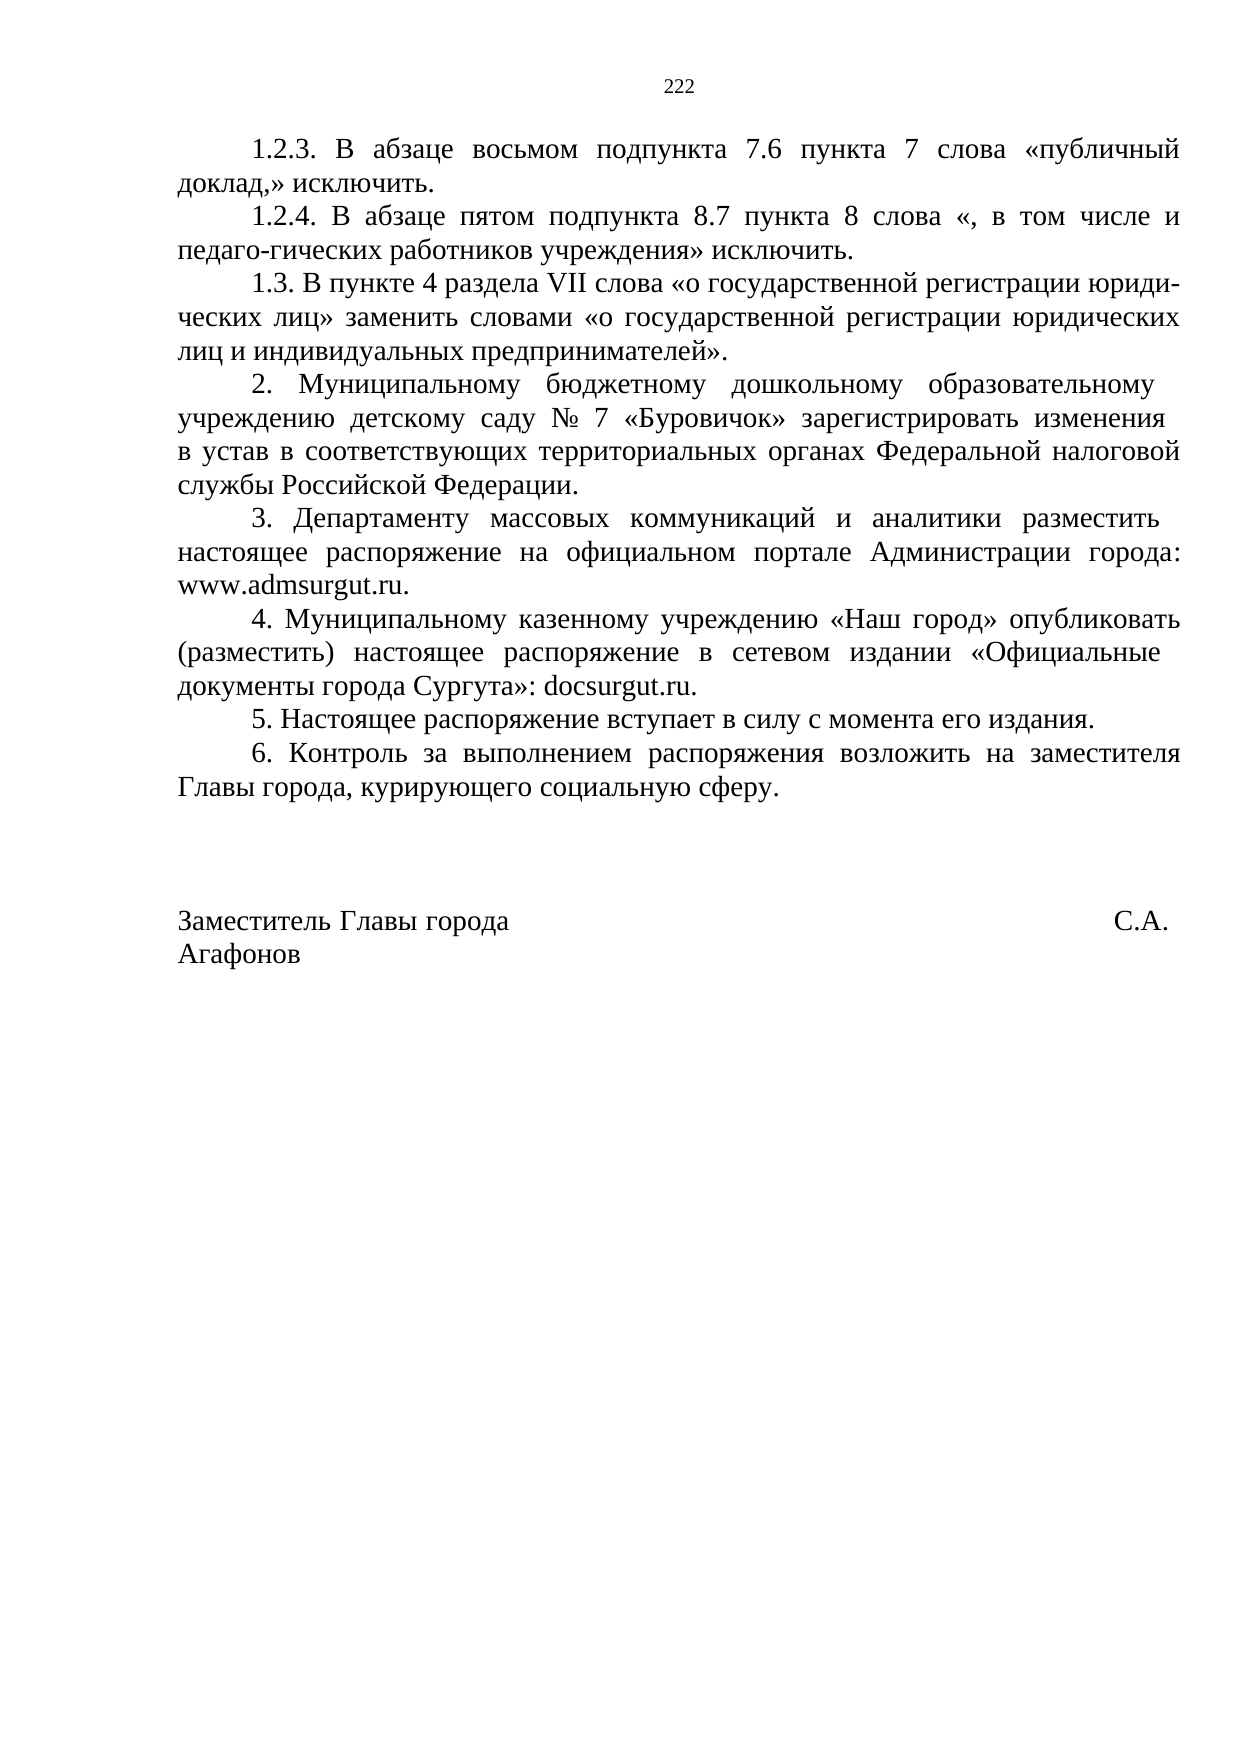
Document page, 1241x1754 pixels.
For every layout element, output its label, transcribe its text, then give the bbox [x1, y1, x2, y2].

text 6. Контроль за выполнением распоряжения возложить на заместителя Главы города, курирующего социальную сферу. [177, 735, 1181, 802]
text 4. Муниципальному казенному учреждению «Наш город» опубликовать (разместить) настоящее распоряжение в сетевом издании «Официальные документы города Сургута»: docsurgut.ru. [177, 601, 1181, 702]
text 1.3. В пункте 4 раздела VII слова «о государственной регистрации юриди-ческих лиц» заменить словами «о государственной регистрации юридических лиц и индивидуальных предпринимателей». [177, 266, 1181, 366]
text 1.2.3. В абзаце восьмом подпункта 7.6 пункта 7 слова «публичный доклад,» исключить. [177, 131, 1181, 198]
text Заместитель Главы города С.А. Агафонов [177, 903, 1171, 970]
text 2. Муниципальному бюджетному дошкольному образовательному учреждению детскому саду № 7 «Буровичок» зарегистрировать изменения в устав в соответствующих территориальных органах Федеральной налоговой службы Российской Федерации. [177, 366, 1181, 500]
text 5. Настоящее распоряжение вступает в силу с момента его издания. [177, 702, 1181, 735]
text 1.2.4. В абзаце пятом подпункта 8.7 пункта 8 слова «, в том числе и педаго-гических работников учреждения» исключить. [177, 198, 1181, 266]
text 3. Департаменту массовых коммуникаций и аналитики разместить настоящее распоряжение на официальном портале Администрации города: www.admsurgut.ru. [177, 500, 1181, 601]
